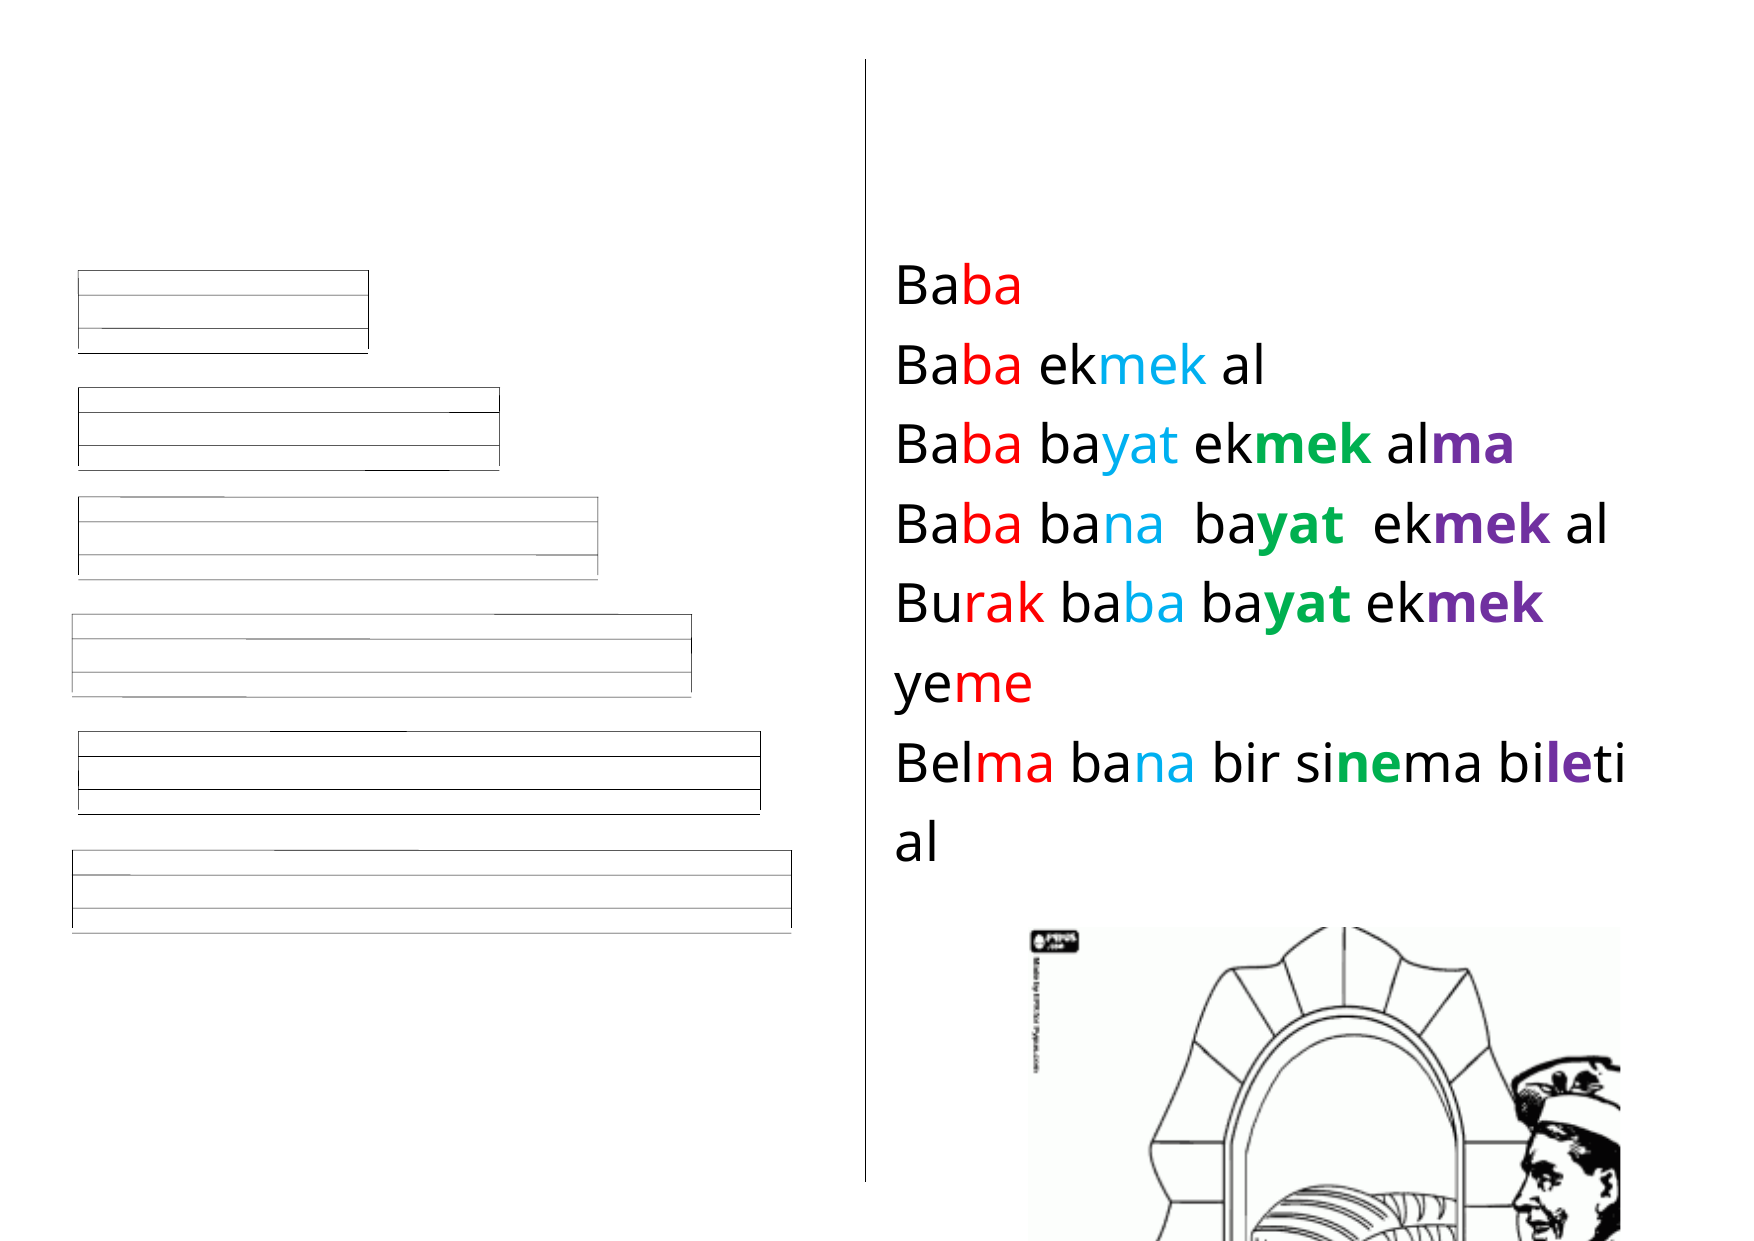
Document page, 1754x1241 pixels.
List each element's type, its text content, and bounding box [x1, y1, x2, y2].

text Baba ekmek al [894, 326, 1671, 400]
text Burak baba bayat ekmek yeme [894, 565, 1671, 718]
picture [1028, 927, 1621, 1241]
text Baba bayat ekmek alma [894, 406, 1671, 479]
text Baba [894, 247, 1671, 320]
text Belma bana bir sinema bileti al [894, 724, 1671, 877]
text Baba bana bayat ekmek al [894, 485, 1671, 559]
